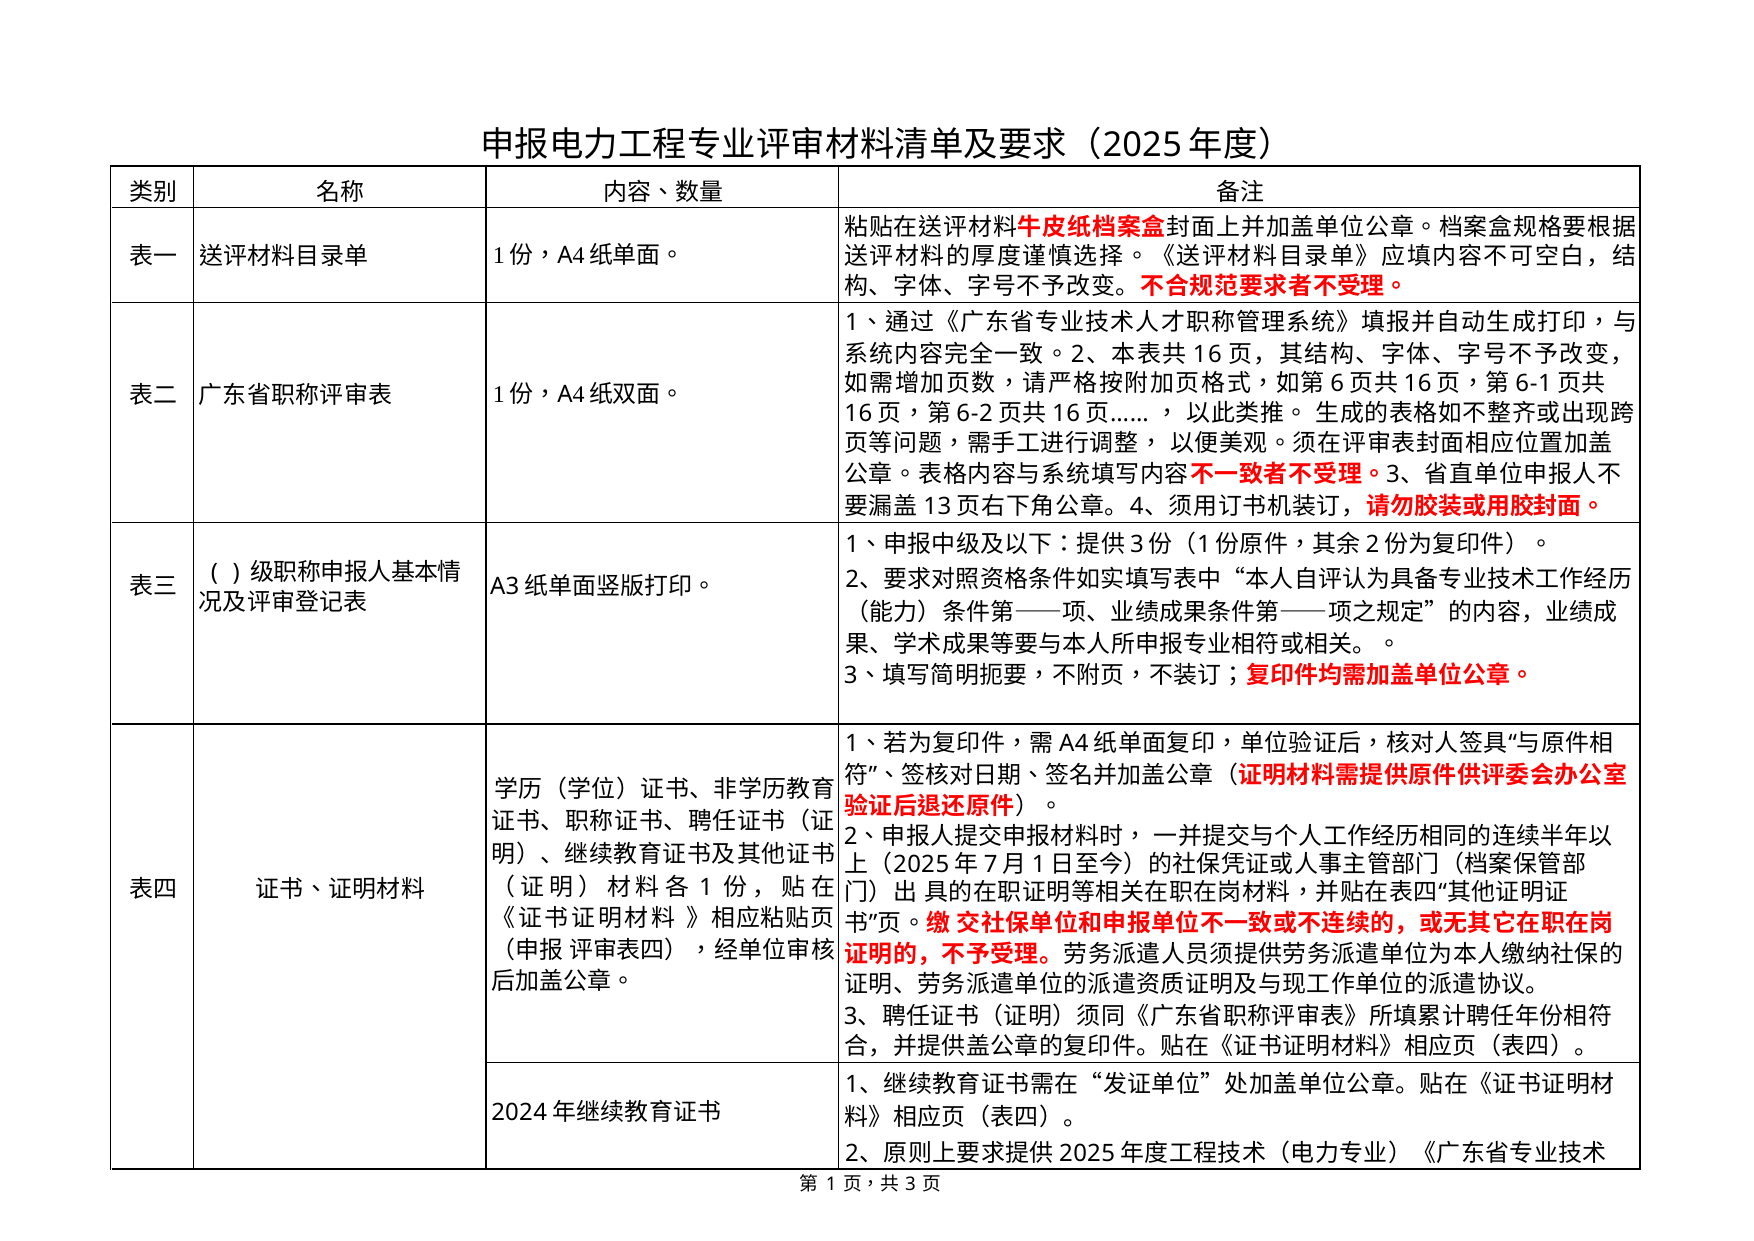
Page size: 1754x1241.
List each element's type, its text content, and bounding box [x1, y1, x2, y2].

table_cell ( ) 级职称申报人基本情 况及评审登记表 [194, 523, 485, 723]
table_cell 证书、证明材料 [194, 725, 485, 1168]
table_header 名称 [194, 167, 485, 207]
table_cell 2024年继续教育证书 [487, 1063, 838, 1168]
table_cell 表三 [111, 523, 193, 723]
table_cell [839, 1063, 1639, 1168]
table_cell 粘贴在送评材料牛皮纸档案盒封面上并加盖单位公章。档案盒规格要根据送评材料的厚度谨慎选择。《送评材料目录单》应填内容不可空白，结构、字体、字号不予改变。不合规范要求者不受理。 [839, 208, 1639, 302]
table_header 备注 [839, 167, 1639, 207]
text 申报电力工程专业评审材料清单及要求（2025年度） [480, 123, 1641, 165]
table_cell A3纸单面竖版打印。 [487, 523, 838, 723]
table_cell 表一 [111, 208, 193, 302]
table_cell 1份，A4纸单面。 [487, 208, 838, 302]
table_cell 表四 [111, 724, 193, 1168]
table_cell 广东省职称评审表 [194, 303, 485, 522]
table_cell 1、申报中级及以下：提供3份（1份原件，其余2份为复印件）。 2、要求对照资格条件如实填写表中“本人自评认为具备专业技术工作经历（能力）条件第——项、业绩成果条件第——项之规定”的内容，业绩成果、学术成果等要与本人所申报专业相符或相关。。 3、填写简明扼要，不附页，不装订；复印件均需加盖单位公章。 [839, 523, 1639, 723]
table_cell 学历（学位）证书、非学历教育证书、职称证书、聘任证书（证明）、继续教育证书及其他证书（证明）材料各1份，贴在《证书证明材料 》相应粘贴页（申报 评审表四），经单位审核后加盖公章。 [487, 725, 838, 1061]
table_header 内容、数量 [487, 167, 838, 207]
table_cell 送评材料目录单 [194, 208, 485, 302]
table_cell 1、若为复印件，需A4纸单面复印，单位验证后，核对人签具“与原件相 符”、签核对日期、签名并加盖公章（证明材料需提供原件供评委会办公室验证后退还原件）。 2、申报人提交申报材料时， 一并提交与个人工作经历相同的连续半年以 上（2025年7月1日至今）的社保凭证或人事主管部门（档案保管部门）出 具的在职证明等相关在职在岗材料，并贴在表四“其他证明证书”页。缴 交社保单位和申报单位不一致或不连续的，或无其它在职在岗证明的，不予受理。劳务派遣人员须提供劳务派遣单位为本人缴纳社保的证明、劳务派遣单位的派遣资质证明及与现工作单位的派遣协议。 3、聘任证书（证明）须同《广东省职称评审表》所填累计聘任年份相符合，并提供盖公章的复印件。贴在《证书证明材料》相应页（表四）。 [839, 725, 1639, 1061]
table_cell 表二 [111, 303, 193, 522]
table_cell 1、通过《广东省专业技术人才职称管理系统》填报并自动生成打印，与系统内容完全一致。2、本表共16页，其结构、字体、字号不予改变，如需增加页数，请严格按附加页格式，如第6页共16页，第6-1页共16页，第6-2页共16页…… ， 以此类推。 生成的表格如不整齐或出现跨页等问题，需手工进行调整， 以便美观。须在评审表封面相应位置加盖公章。表格内容与系统填写内容不一致者不受理。3、省直单位申报人不要漏盖13页右下角公章。4、须用订书机装订，请勿胶装或用胶封面。 [839, 303, 1639, 522]
table_cell 1份，A4纸双面。 [487, 303, 838, 522]
table_header 类别 [111, 167, 193, 207]
